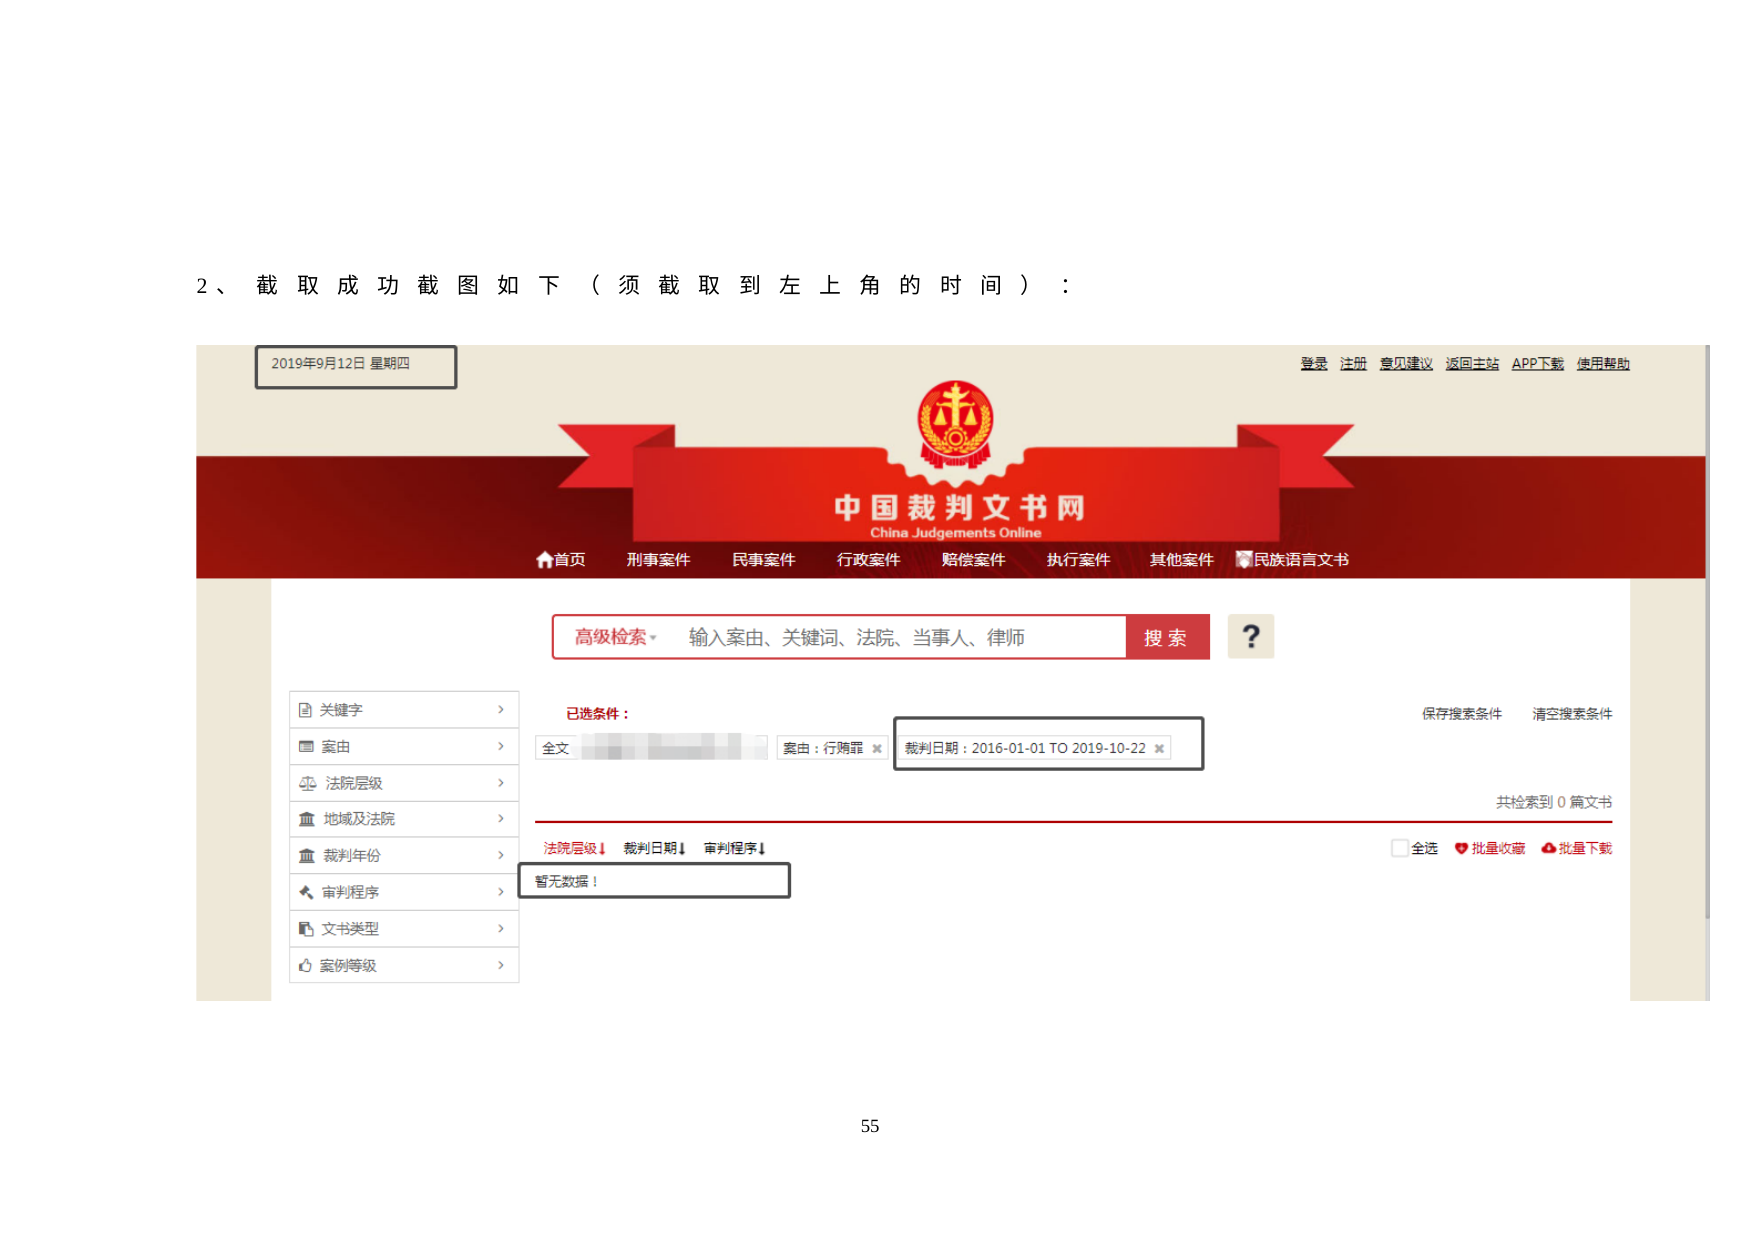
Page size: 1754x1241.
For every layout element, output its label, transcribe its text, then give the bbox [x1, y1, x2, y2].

picture [196, 345, 1710, 1001]
text 2、截取成功截图如下（须截取到左上角的时间）： [136, 253, 1604, 314]
